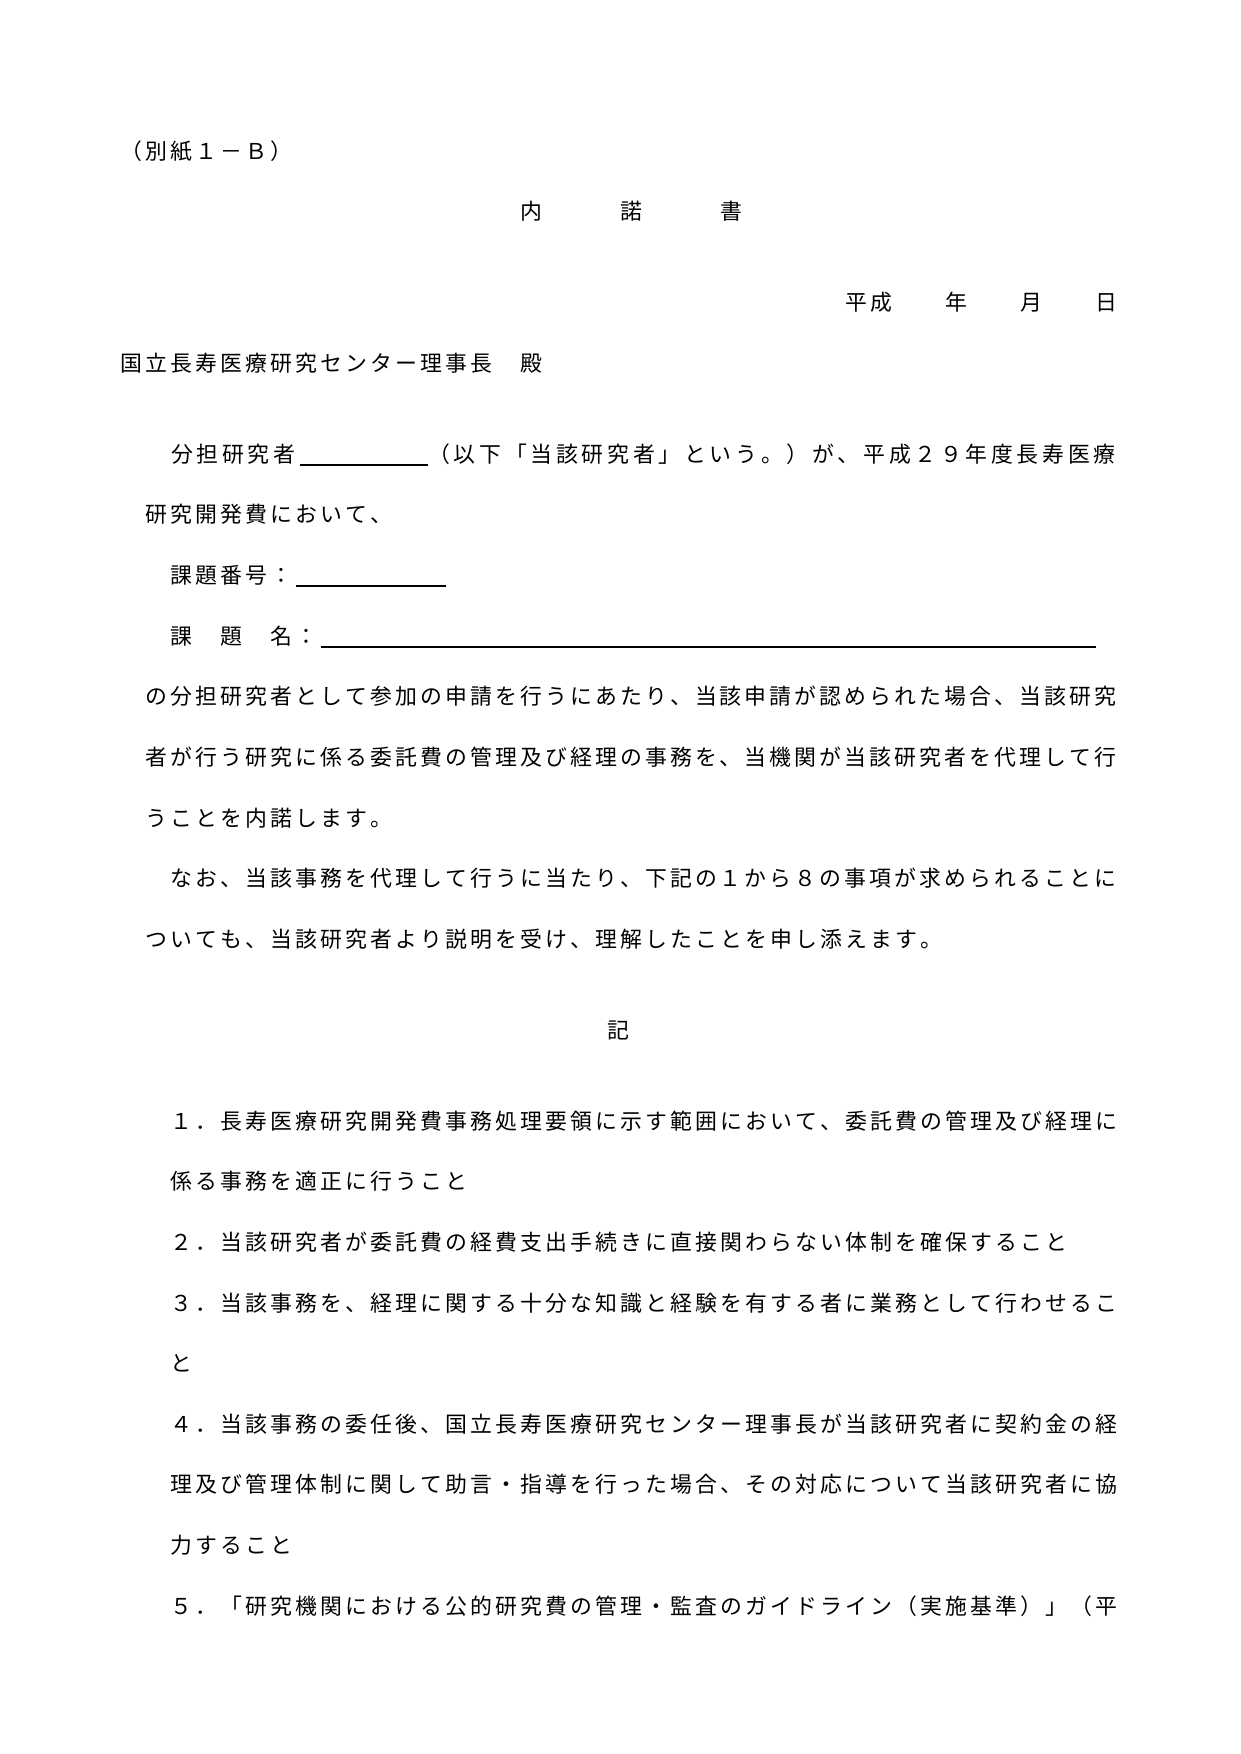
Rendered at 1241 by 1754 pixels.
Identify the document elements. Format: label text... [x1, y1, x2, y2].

text ３．当該事務を、経理に関する十分な知識と経験を有する者に業務として行わせること [145, 1271, 1120, 1392]
text 課題番号： [120, 543, 1120, 604]
text 内 諾 書 [120, 180, 1120, 240]
text の分担研究者として参加の申請を行うにあたり、当該申請が認められた場合、当該研究者が行う研究に係る委託費の管理及び経理の事務を、当機関が当該研究者を代理して行うことを内諾します。 [120, 665, 1120, 847]
text 平成 年 月 日 [120, 271, 1120, 331]
text ４．当該事務の委任後、国立長寿医療研究センター理事長が当該研究者に契約金の経理及び管理体制に関して助言・指導を行った場合、その対応について当該研究者に協力すること [145, 1392, 1120, 1574]
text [145, 1574, 1120, 1635]
text 課 題 名： [120, 604, 1120, 665]
text １．長寿医療研究開発費事務処理要領に示す範囲において、委託費の管理及び経理に係る事務を適正に行うこと [145, 1089, 1120, 1210]
text （別紙１－Ｂ） [120, 119, 1120, 180]
text 国立長寿医療研究センター理事長 殿 [120, 331, 1120, 392]
text 分担研究者 （以下「当該研究者」という。）が、平成２９年度長寿医療研究開発費において、 [120, 422, 1120, 543]
text 記 [120, 998, 1120, 1059]
text なお、当該事務を代理して行うに当たり、下記の１から８の事項が求められることについても、当該研究者より説明を受け、理解したことを申し添えます。 [120, 847, 1120, 968]
text ２．当該研究者が委託費の経費支出手続きに直接関わらない体制を確保すること [145, 1210, 1120, 1271]
